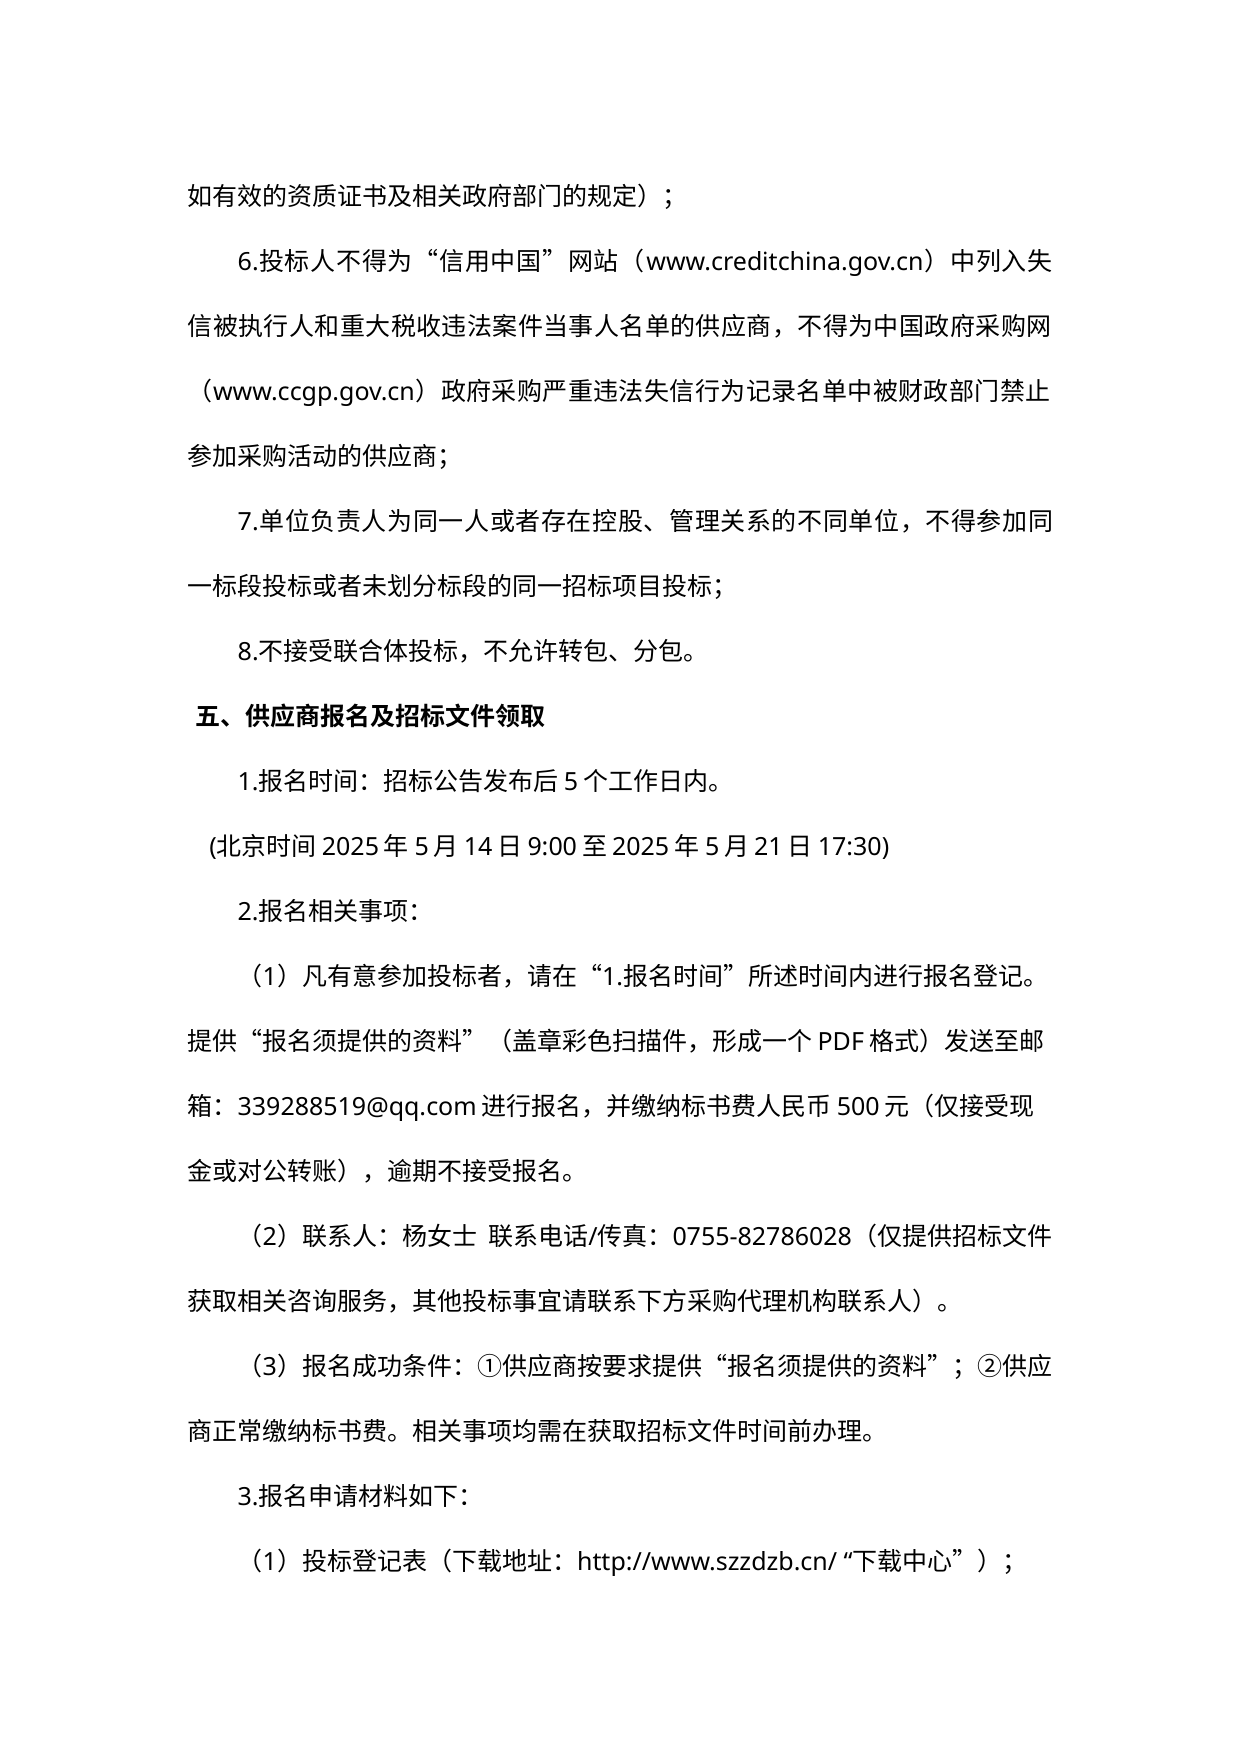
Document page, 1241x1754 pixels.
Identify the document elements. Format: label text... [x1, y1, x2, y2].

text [187, 162, 1053, 227]
text 7.单位负责人为同一人或者存在控股、管理关系的不同单位，不得参加同一标段投标或者未划分标段的同一招标项目投标； [187, 487, 1053, 617]
text 2.报名相关事项： [187, 877, 1053, 942]
text （1）凡有意参加投标者，请在“1.报名时间”所述时间内进行报名登记。提供“报名须提供的资料”（盖章彩色扫描件，形成一个PDF格式）发送至邮箱：339288519@qq.com进行报名，并缴纳标书费人民币500元（仅接受现金或对公转账），逾期不接受报名。 [187, 942, 1053, 1202]
text 8.不接受联合体投标，不允许转包、分包。 [187, 617, 1053, 682]
text 五、供应商报名及招标文件领取 [196, 682, 1053, 747]
text （3）报名成功条件：①供应商按要求提供“报名须提供的资料”；②供应商正常缴纳标书费。相关事项均需在获取招标文件时间前办理。 [187, 1332, 1053, 1462]
text 6.投标人不得为“信用中国”网站（www.creditchina.gov.cn）中列入失信被执行人和重大税收违法案件当事人名单的供应商，不得为中国政府采购网（www.ccgp.gov.cn）政府采购严重违法失信行为记录名单中被财政部门禁止参加采购活动的供应商； [187, 227, 1053, 487]
text 1.报名时间：招标公告发布后5个工作日内。 [187, 747, 1053, 812]
text （2）联系人：杨女士 联系电话/传真：0755-82786028（仅提供招标文件获取相关咨询服务，其他投标事宜请联系下方采购代理机构联系人）。 [187, 1202, 1053, 1332]
text （1）投标登记表（下载地址：http://www.szzdzb.cn/ “下载中心”）； [187, 1527, 1053, 1592]
text 3.报名申请材料如下： [187, 1462, 1053, 1527]
text (北京时间2025年 5月14日9:00至2025年 5月21日17:30) [209, 812, 1053, 877]
